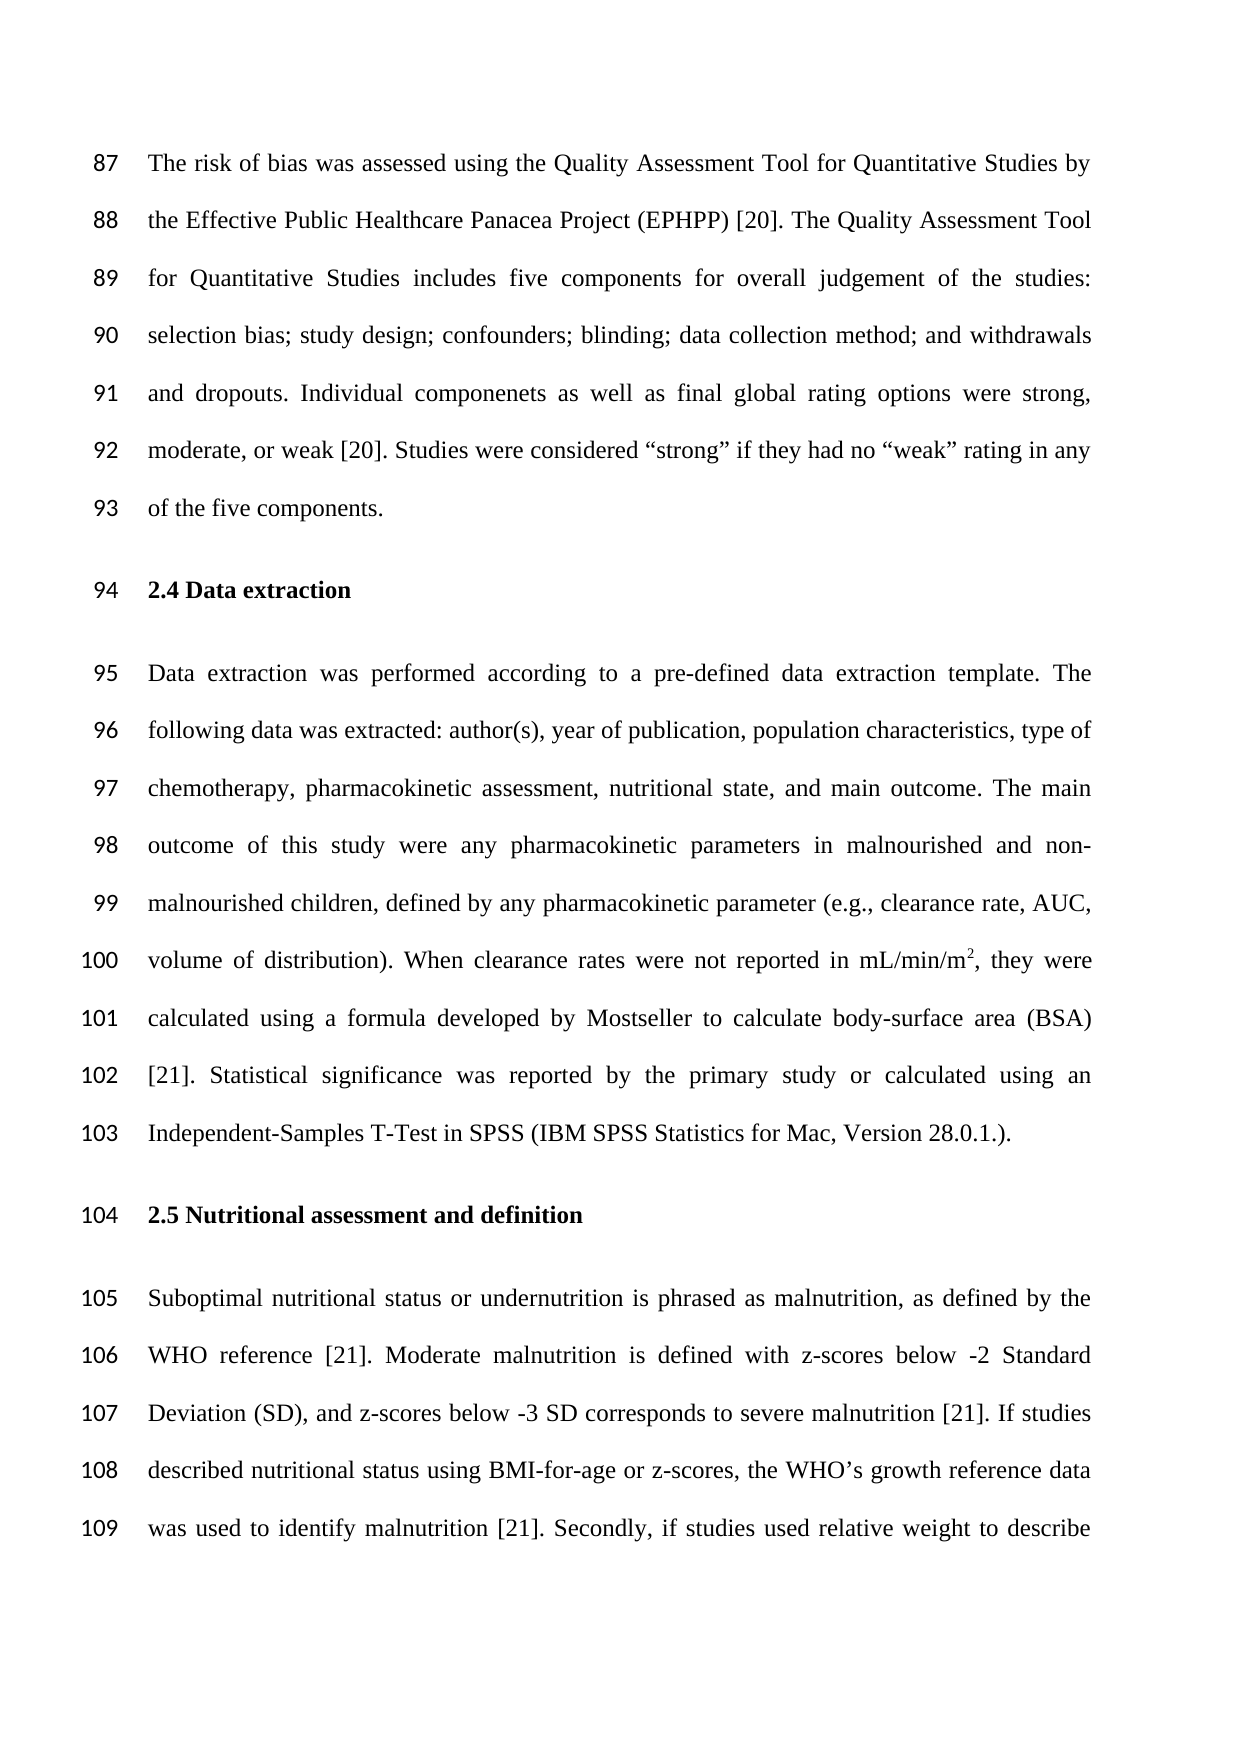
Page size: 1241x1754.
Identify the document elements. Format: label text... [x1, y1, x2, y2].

text 2.5 Nutritional assessment and definition [148, 1200, 1092, 1229]
text Data extraction was performed according to a pre-defined data extraction template. The following data was extracted: author(s), year of publication, population characteristics, type of chemotherapy, pharmacokinetic assessment, nutritional state, and main outcome. The main outcome of this study were any pharmacokinetic parameters in malnourished and non-malnourished children, defined by any pharmacokinetic parameter (e.g., clearance rate, AUC, volume of distribution). When clearance rates were not reported in mL/min/m2, they were calculated using a formula developed by Mostseller to calculate body-surface area (BSA) [21]. Statistical significance was reported by the primary study or calculated using an Independent-Samples T-Test in SPSS (IBM SPSS Statistics for Mac, Version 28.0.1.). [148, 658, 1092, 1146]
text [148, 1283, 1092, 1541]
text The risk of bias was assessed using the Quality Assessment Tool for Quantitative Studies by the Effective Public Healthcare Panacea Project (EPHPP) [20]. The Quality Assessment Tool for Quantitative Studies includes five components for overall judgement of the studies: selection bias; study design; confounders; blinding; data collection method; and withdrawals and dropouts. Individual componenets as well as final global rating options were strong, moderate, or weak [20]. Studies were considered “strong” if they had no “weak” rating in any of the five components. [148, 148, 1092, 521]
text 2.4 Data extraction [148, 575, 1092, 604]
